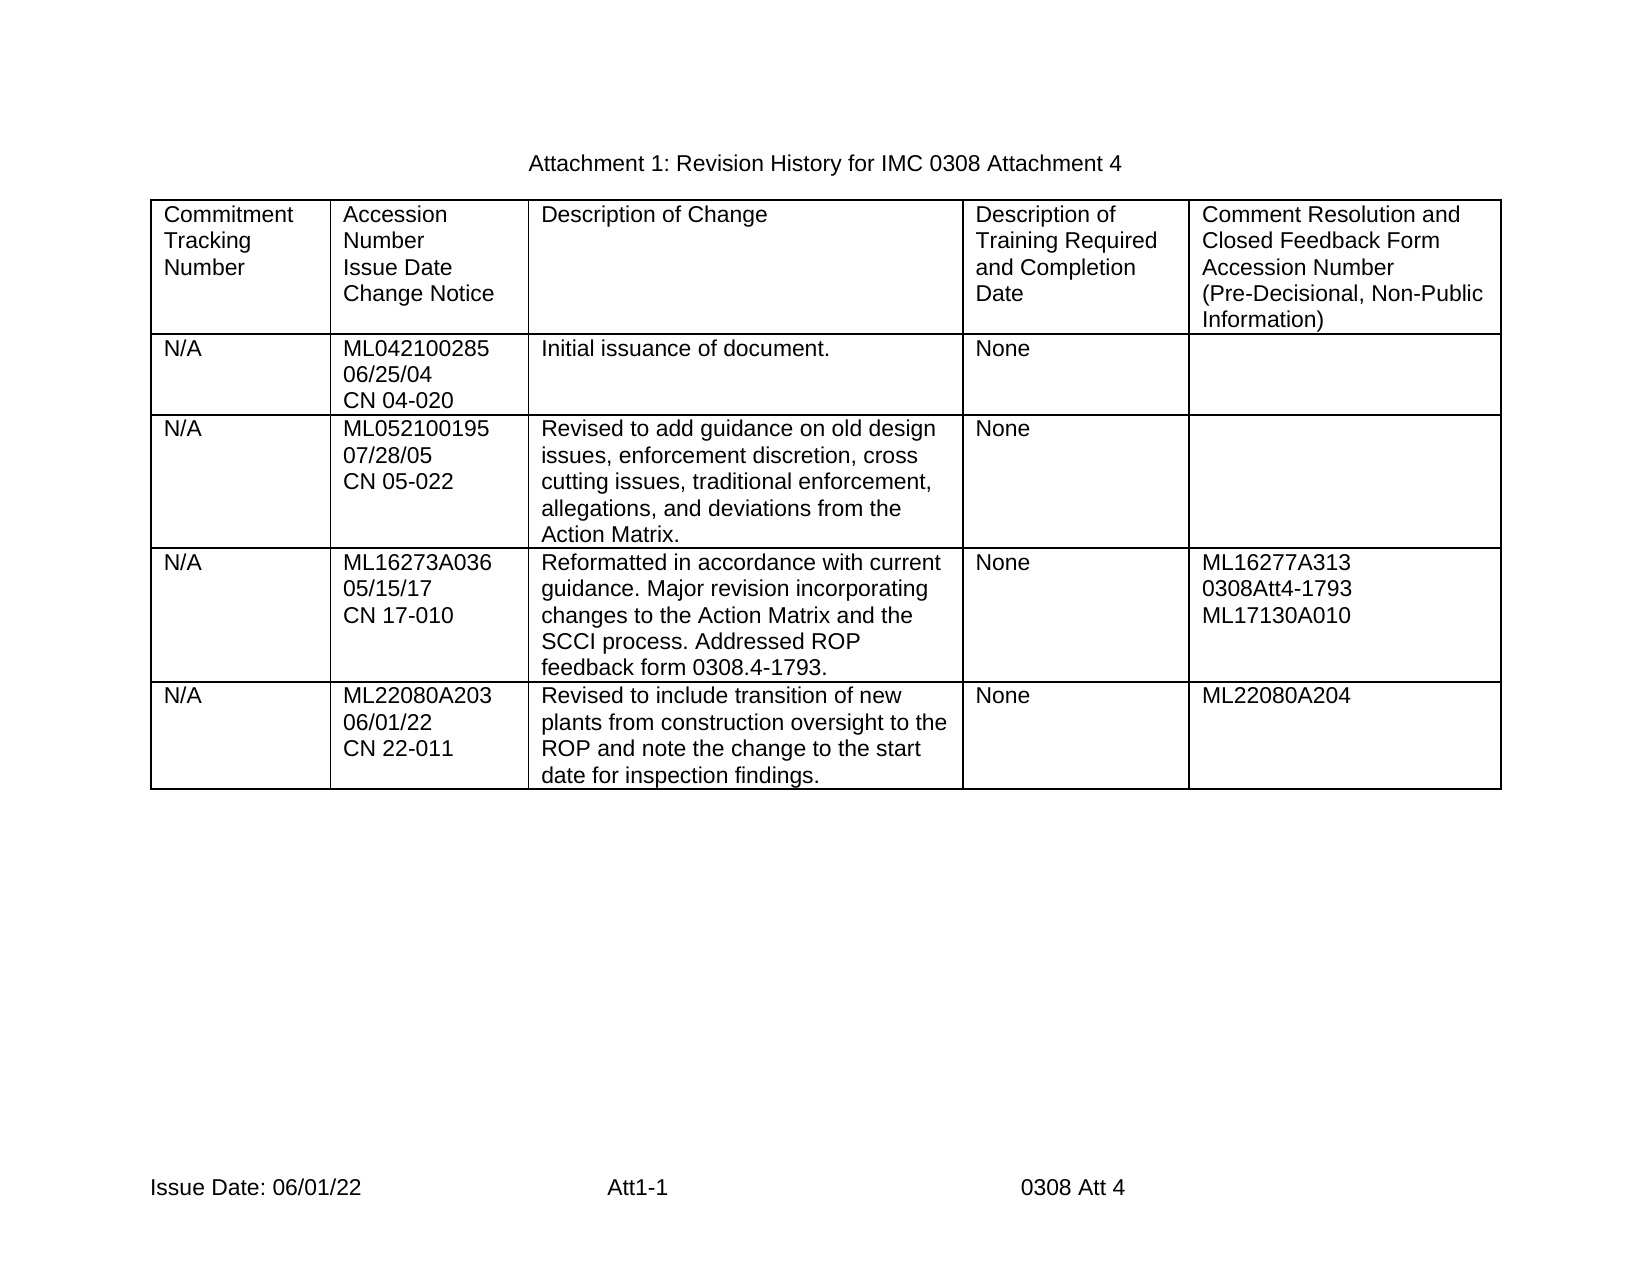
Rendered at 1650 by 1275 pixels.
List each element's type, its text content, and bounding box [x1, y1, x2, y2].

table_cell None [964, 683, 1188, 788]
table_header Comment Resolution and Closed Feedback Form Accession Number (Pre-Decisional, Non-Public Information) [1190, 201, 1500, 333]
table_cell [1190, 416, 1500, 547]
table_cell N/A [152, 683, 330, 788]
text Attachment 1: Revision History for IMC 0308 Attachment 4 [150, 150, 1500, 176]
table_header Description of Training Required and Completion Date [964, 201, 1188, 333]
table_cell Reformatted in accordance with current guidance. Major revision incorporating changes to the Action Matrix and the SCCI process. Addressed ROP feedback form 0308.4-1793. [529, 549, 962, 681]
table_cell ML042100285 06/25/04 CN 04-020 [331, 335, 528, 414]
table_cell None [964, 416, 1188, 547]
table_cell N/A [152, 335, 330, 414]
table_cell Initial issuance of document. [529, 335, 962, 414]
table_cell Revised to add guidance on old design issues, enforcement discretion, cross cutting issues, traditional enforcement, allegations, and deviations from the Action Matrix. [529, 416, 962, 547]
table_cell [1190, 335, 1500, 414]
table_cell None [964, 335, 1188, 414]
table_cell ML16277A313 0308Att4-1793 ML17130A010 [1190, 549, 1500, 681]
table_cell N/A [152, 549, 330, 681]
table_cell ML16273A036 05/15/17 CN 17-010 [331, 549, 528, 681]
table_cell ML22080A203 06/01/22 CN 22-011 [331, 683, 528, 788]
table_cell None [964, 549, 1188, 681]
table_cell N/A [152, 416, 330, 547]
table_header Commitment Tracking Number [152, 201, 330, 333]
table_header Description of Change [529, 201, 962, 333]
table_cell ML22080A204 [1190, 683, 1500, 788]
table_header Accession Number Issue Date Change Notice [331, 201, 528, 333]
table_cell ML052100195 07/28/05 CN 05-022 [331, 416, 528, 547]
table_cell Revised to include transition of new plants from construction oversight to the ROP and note the change to the start date for inspection findings. [529, 683, 962, 788]
